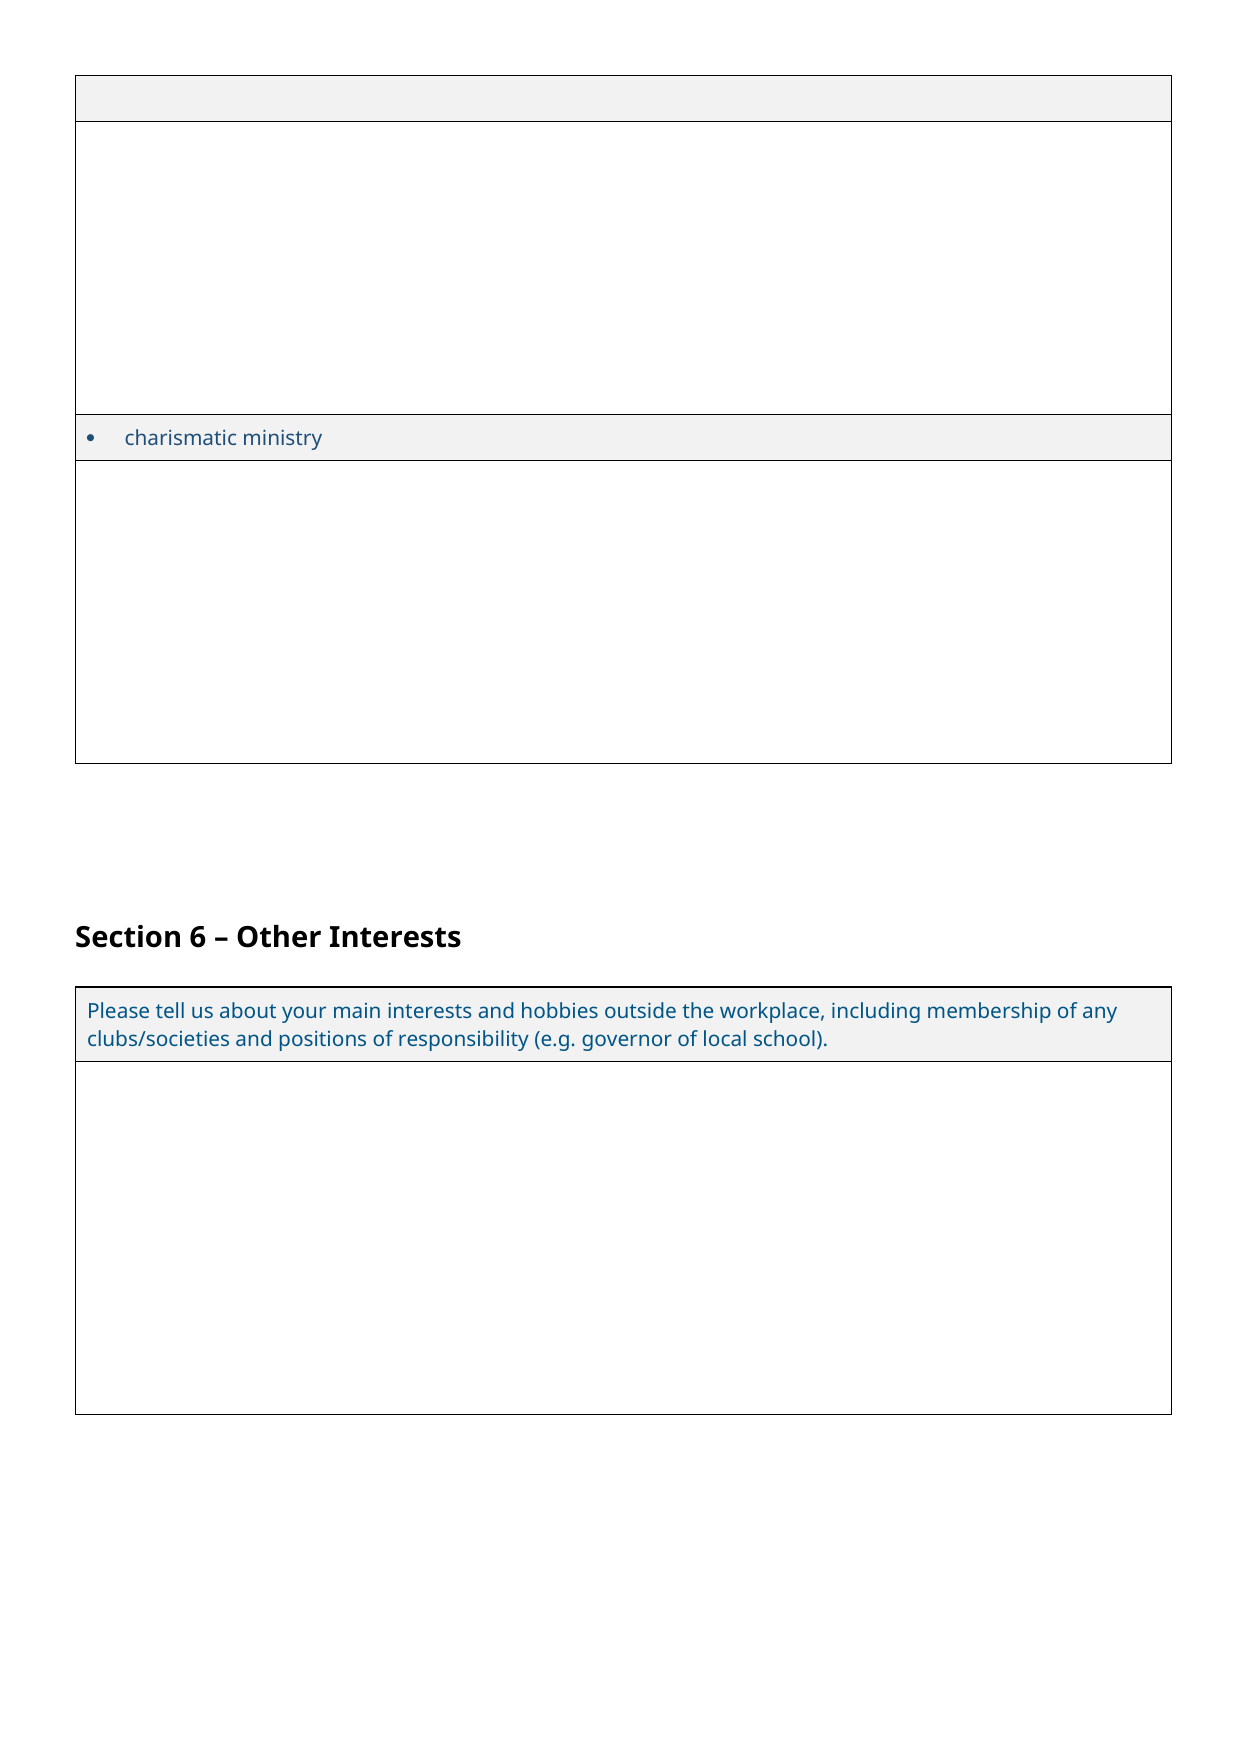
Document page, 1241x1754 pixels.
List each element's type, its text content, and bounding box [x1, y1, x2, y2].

text Section 6 – Other Interests [75, 916, 1165, 956]
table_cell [76, 76, 1171, 121]
table_cell [76, 461, 1171, 762]
table_cell charismatic ministry [76, 415, 1171, 460]
table_header Please tell us about your main interests and hobbies outside the workplace, including membership of any clubs/societies and positions of responsibility (e.g. governor of local school). [76, 988, 1171, 1061]
table_cell [76, 122, 1171, 414]
table_cell [76, 1062, 1171, 1414]
